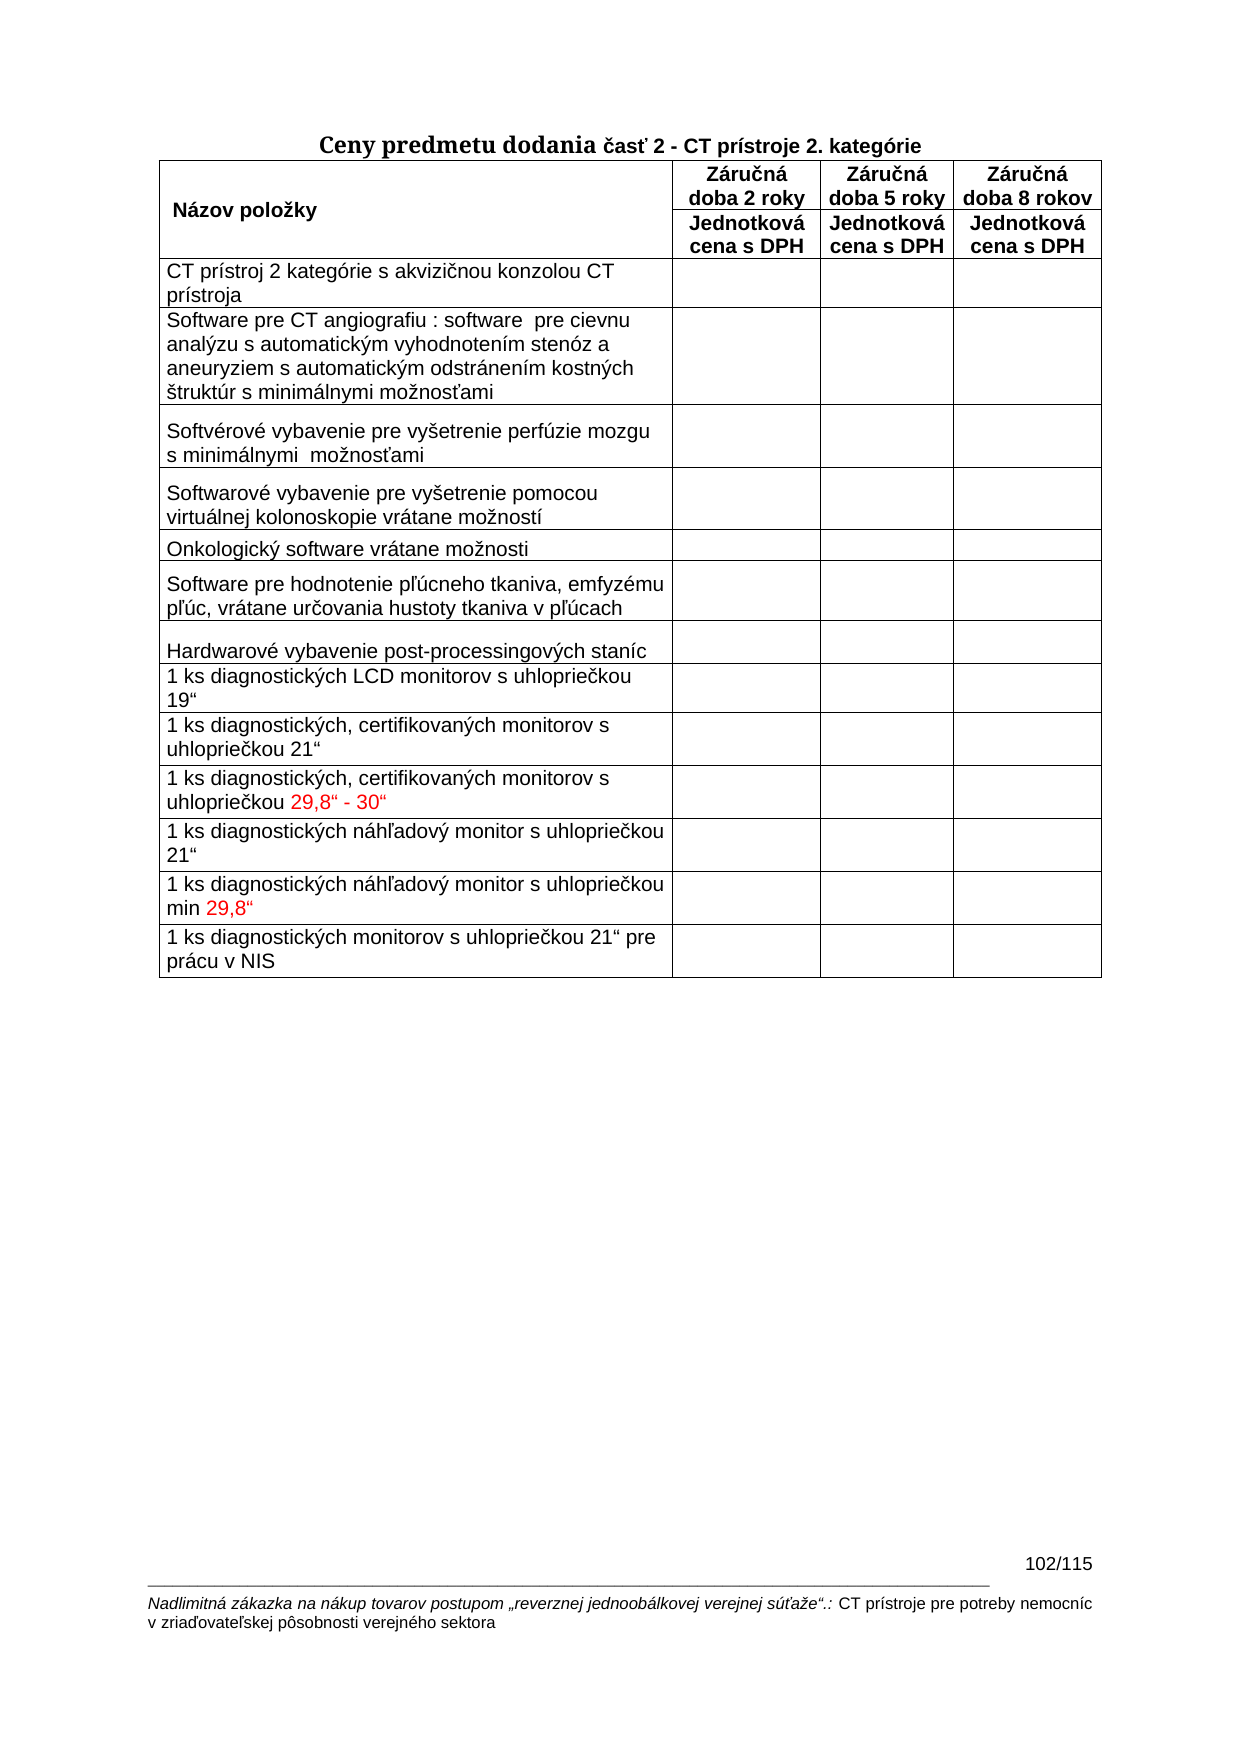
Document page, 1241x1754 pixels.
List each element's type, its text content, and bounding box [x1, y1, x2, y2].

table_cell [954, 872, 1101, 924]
table_cell [954, 664, 1101, 712]
table_cell [821, 405, 953, 467]
table_cell [821, 713, 953, 765]
table_cell [673, 405, 820, 467]
table_cell Softvérové vybavenie pre vyšetrenie perfúzie mozgu s minimálnymi možnosťami [160, 405, 672, 467]
table_cell [821, 766, 953, 818]
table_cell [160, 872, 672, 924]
table_cell Onkologický software vrátane možnosti [160, 530, 672, 560]
table_cell [954, 713, 1101, 765]
table_header Záručná doba 2 roky [673, 161, 820, 209]
table_cell [954, 766, 1101, 818]
table_cell [673, 468, 820, 529]
table_cell [821, 308, 953, 404]
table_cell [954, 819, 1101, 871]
table_cell Software pre CT angiografiu : software pre cievnu analýzu s automatickým vyhodnotením stenóz a aneuryziem s automatickým odstránením kostných štruktúr s minimálnymi možnosťami [160, 308, 672, 404]
table_cell [673, 561, 820, 620]
table_cell [673, 308, 820, 404]
table_cell 1 ks diagnostických náhľadový monitor s uhlopriečkou 21“ [160, 819, 672, 871]
table_cell [673, 530, 820, 560]
table_cell [954, 530, 1101, 560]
text Ceny predmetu dodania časť 2 - CT prístroje 2. kategórie [148, 129, 1092, 160]
table_cell 1 ks diagnostických LCD monitorov s uhlopriečkou 19“ [160, 664, 672, 712]
table_cell [954, 561, 1101, 620]
table_cell CT prístroj 2 kategórie s akvizičnou konzolou CT prístroja [160, 259, 672, 307]
table_cell [673, 713, 820, 765]
table_cell [821, 259, 953, 307]
table_cell Softwarové vybavenie pre vyšetrenie pomocou virtuálnej kolonoskopie vrátane možností [160, 468, 672, 529]
table_cell [954, 405, 1101, 467]
table_cell [821, 621, 953, 663]
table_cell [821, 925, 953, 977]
table_cell [821, 664, 953, 712]
table_cell [954, 259, 1101, 307]
table_header Záručná doba 8 rokov [954, 161, 1101, 209]
table_cell [954, 621, 1101, 663]
table_cell [673, 819, 820, 871]
table_cell [673, 664, 820, 712]
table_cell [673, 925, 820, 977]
table_cell [821, 530, 953, 560]
table_cell Software pre hodnotenie pľúcneho tkaniva, emfyzému pľúc, vrátane určovania hustoty tkaniva v pľúcach [160, 561, 672, 620]
table_cell [673, 621, 820, 663]
table_cell Jednotková cena s DPH [954, 210, 1101, 258]
table_cell Jednotková cena s DPH [673, 210, 820, 258]
table_cell [673, 259, 820, 307]
table_cell [954, 308, 1101, 404]
table_cell [821, 468, 953, 529]
table_cell Jednotková cena s DPH [821, 210, 953, 258]
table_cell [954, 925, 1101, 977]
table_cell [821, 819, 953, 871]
table_cell 1 ks diagnostických, certifikovaných monitorov s uhlopriečkou 21“ [160, 713, 672, 765]
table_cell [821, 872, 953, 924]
table_cell Hardwarové vybavenie post-processingových staníc [160, 621, 672, 663]
table_header Názov položky [160, 161, 672, 258]
table_cell [954, 468, 1101, 529]
table_header Záručná doba 5 roky [821, 161, 953, 209]
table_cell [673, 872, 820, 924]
table_cell 1 ks diagnostických, certifikovaných monitorov s uhlopriečkou 29,8“ - 30“ [160, 766, 672, 818]
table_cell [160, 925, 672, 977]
table_cell [821, 561, 953, 620]
table_cell [673, 766, 820, 818]
